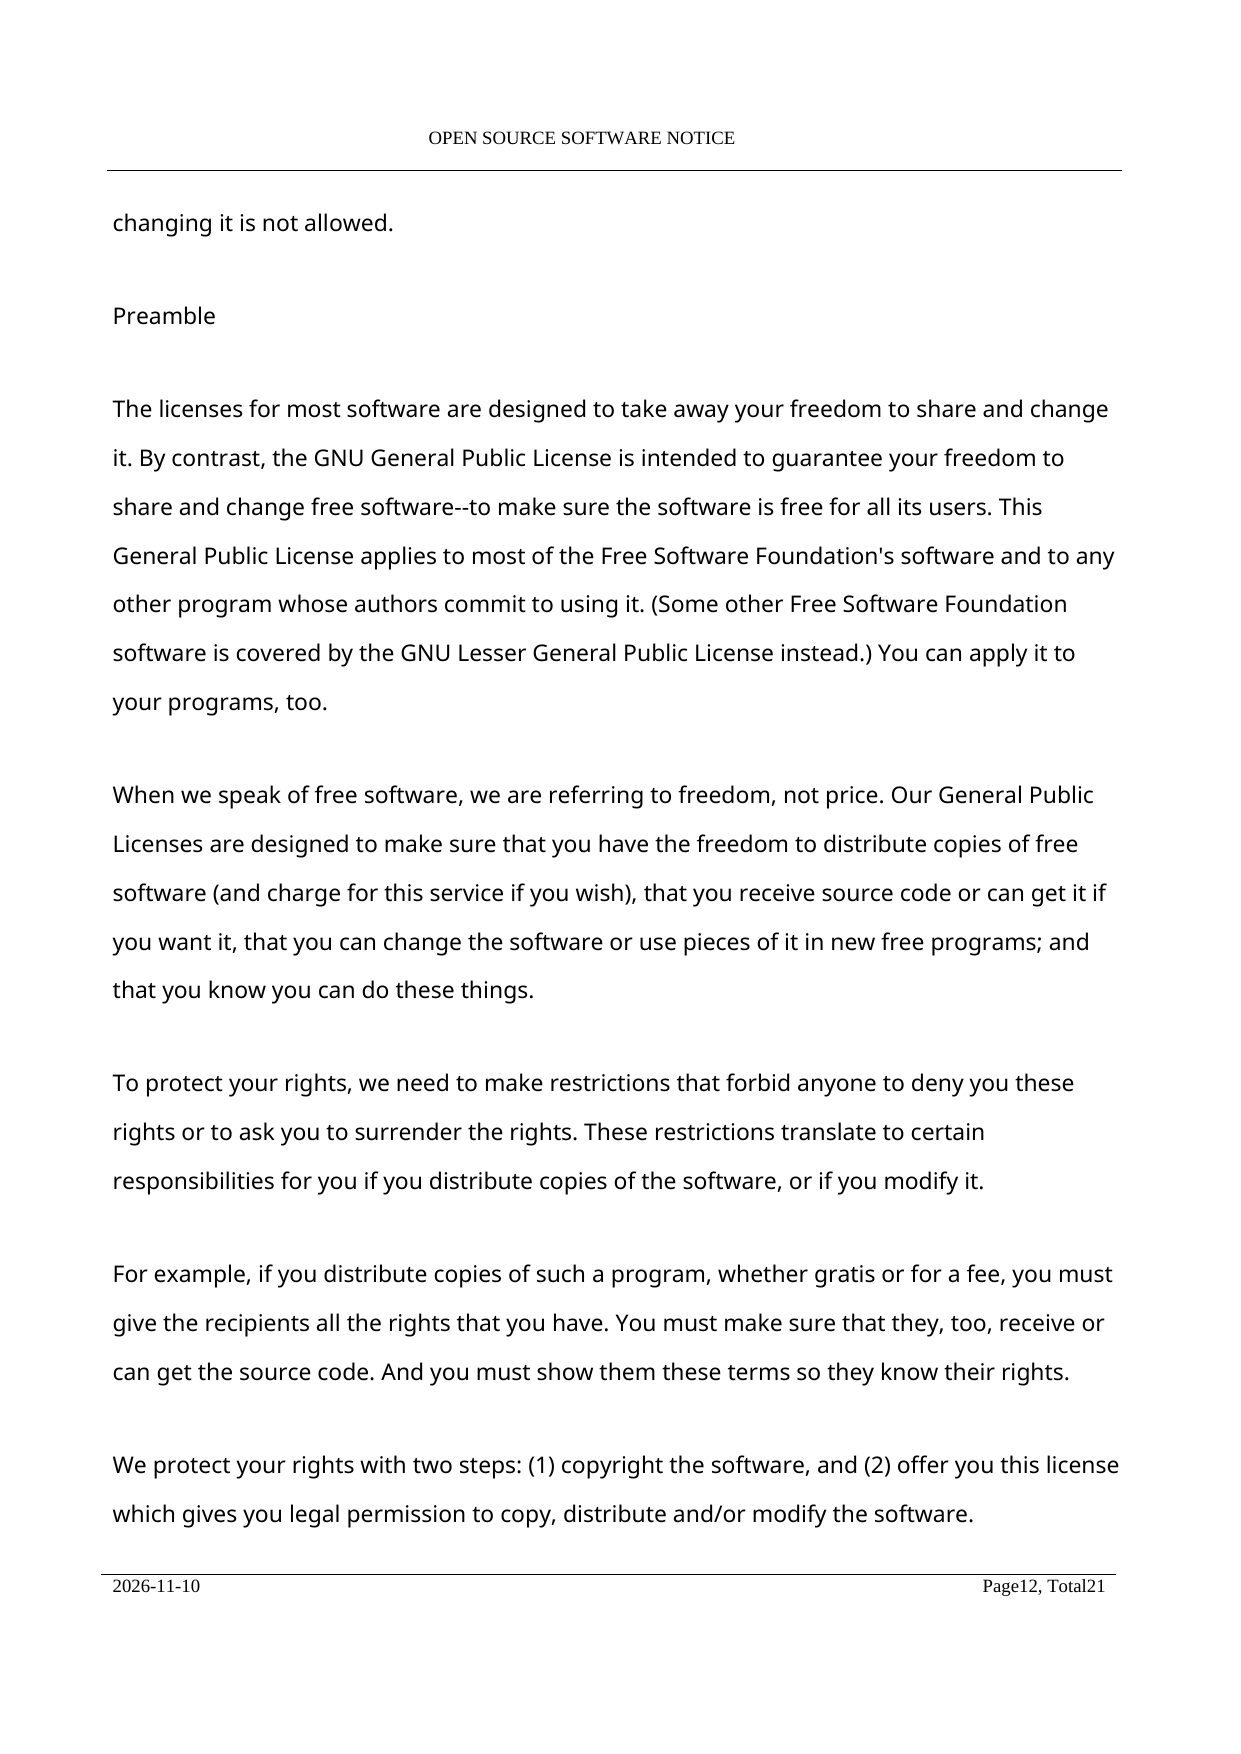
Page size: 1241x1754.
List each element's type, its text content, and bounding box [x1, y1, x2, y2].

text Preamble [112, 299, 1128, 332]
text To protect your rights, we need to make restrictions that forbid anyone to deny you these rights or to ask you to surrender the rights. These restrictions translate to certain responsibilities for you if you distribute copies of the software, or if you modify it. [112, 1067, 1128, 1197]
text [112, 206, 1128, 239]
text The licenses for most software are designed to take away your freedom to share and change it. By contrast, the GNU General Public License is intended to guarantee your freedom to share and change free software--to make sure the software is free for all its users. This General Public License applies to most of the Free Software Foundation's software and to any other program whose authors commit to using it. (Some other Free Software Foundation software is covered by the GNU Lesser General Public License instead.) You can apply it to your programs, too. [112, 393, 1128, 718]
text When we speak of free software, we are referring to freedom, not price. Our General Public Licenses are designed to make sure that you have the freedom to distribute copies of free software (and charge for this service if you wish), that you receive source code or can get it if you want it, that you can change the software or use pieces of it in new free programs; and that you know you can do these things. [112, 778, 1128, 1006]
text We protect your rights with two steps: (1) copyright the software, and (2) offer you this license which gives you legal permission to copy, distribute and/or modify the software. [112, 1448, 1128, 1529]
text For example, if you distribute copies of such a program, whether gratis or for a fee, you must give the recipients all the rights that you have. You must make sure that they, too, receive or can get the source code. And you must show them these terms so they know their rights. [112, 1257, 1128, 1387]
